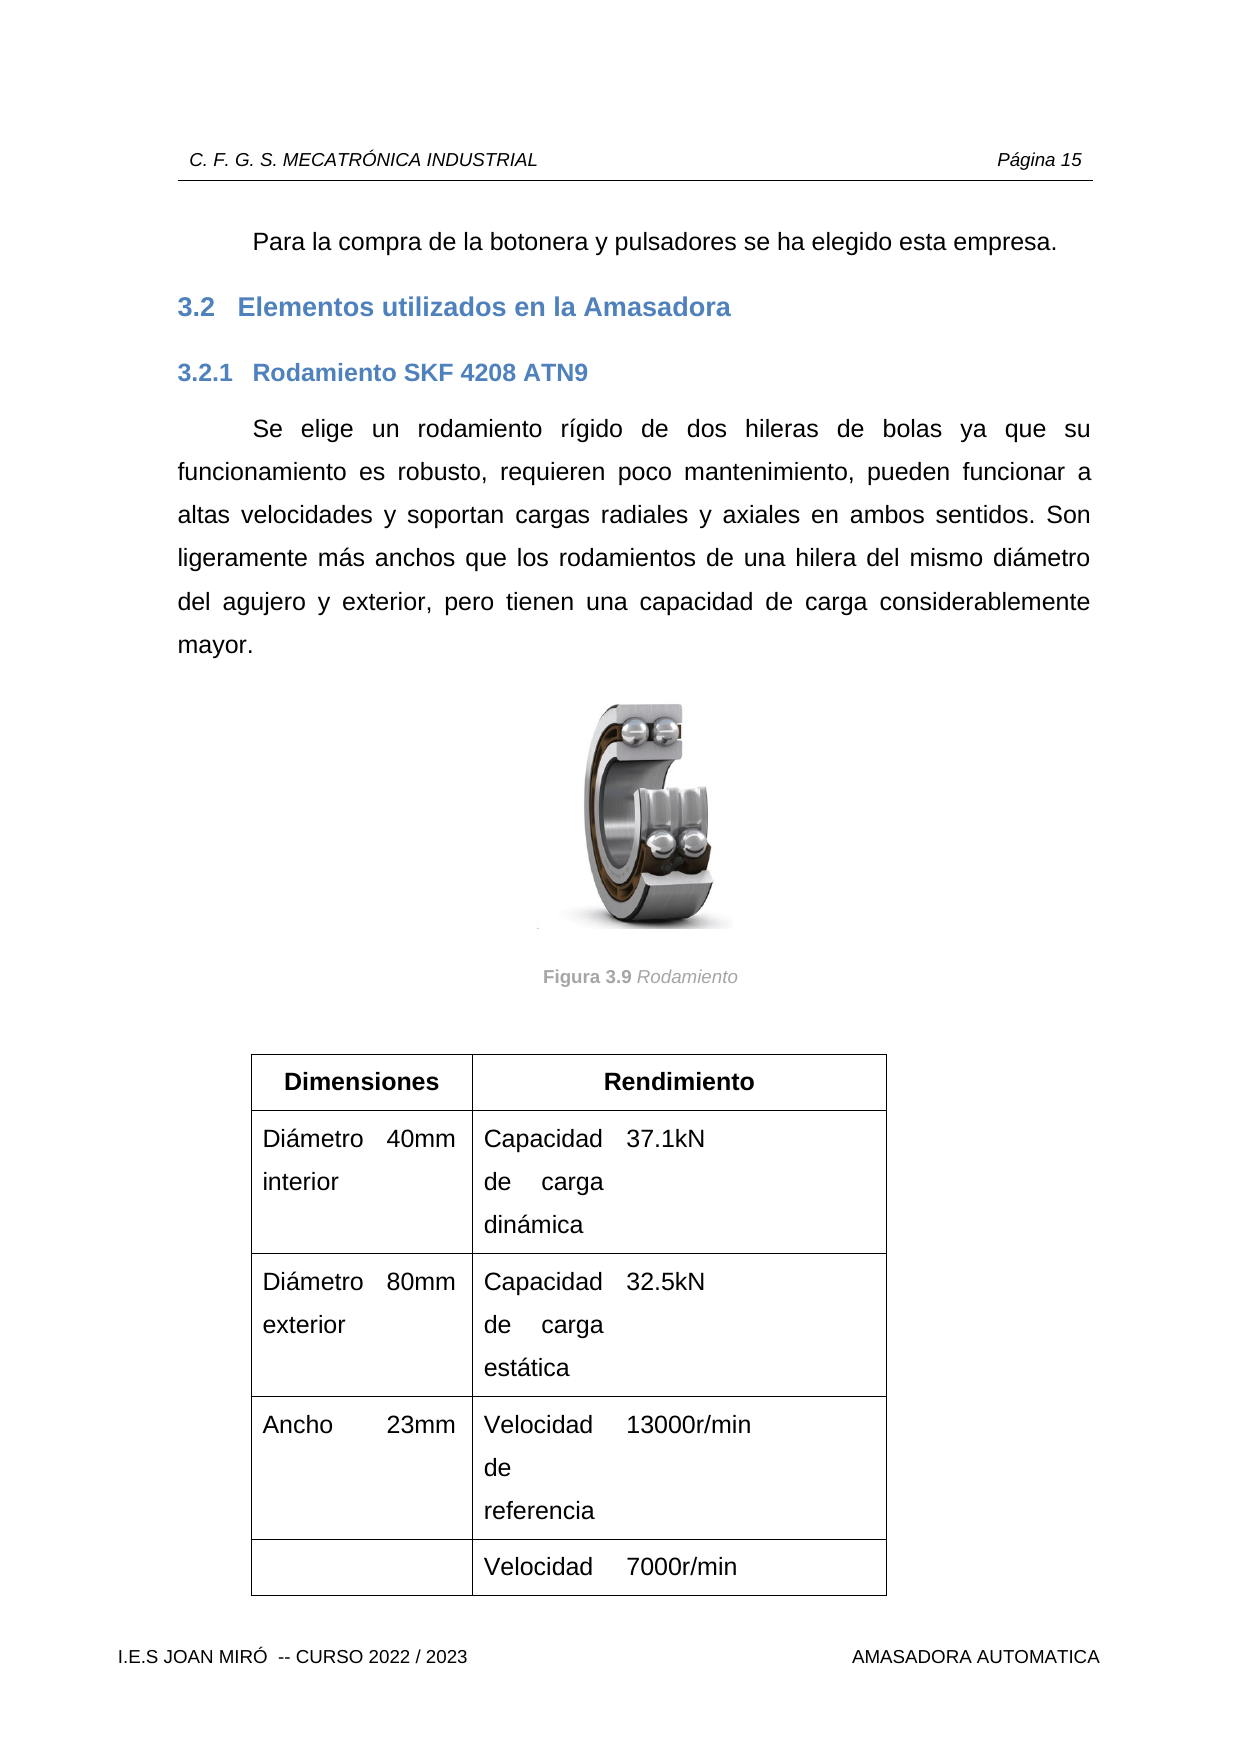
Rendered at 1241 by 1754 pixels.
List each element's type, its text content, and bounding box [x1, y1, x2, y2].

table_cell Velocidad limite [473, 1540, 615, 1595]
table_header Rendimiento [473, 1055, 886, 1110]
subtitle Elementos utilizados en la Amasadora [177, 291, 1092, 322]
table_cell 13000r/min [615, 1397, 886, 1539]
table_cell 40mm [375, 1111, 472, 1253]
table_cell 37.1kN [615, 1111, 886, 1253]
table_cell 80mm [375, 1254, 472, 1396]
table_cell [252, 1540, 375, 1595]
table_cell 23mm [375, 1397, 472, 1539]
table_cell Ancho [252, 1397, 375, 1539]
text Para la compra de la botonera y pulsadores se ha elegido esta empresa. [177, 227, 1092, 256]
table_cell [375, 1540, 472, 1595]
subtitle Rodamiento SKF 4208 ATN9 [177, 358, 1092, 387]
table_cell 7000r/min [615, 1540, 886, 1595]
picture [536, 685, 733, 929]
table_cell 32.5kN [615, 1254, 886, 1396]
table_header Dimensiones [252, 1055, 472, 1110]
text Se elige un rodamiento rígido de dos hileras de bolas ya que su funcionamiento es robusto, requieren poco mantenimiento, pueden funcionar a altas velocidades y soportan cargas radiales y axiales en ambos sentidos. Son ligeramente más anchos que los rodamientos de una hilera del mismo diámetro del agujero y exterior, pero tienen una capacidad de carga considerablemente mayor. [177, 414, 1092, 658]
table_cell Diámetro exterior [252, 1254, 375, 1396]
table_cell Capacidad de carga dinámica [473, 1111, 615, 1253]
table_cell Velocidad de referencia [473, 1397, 615, 1539]
table_cell Diámetro interior [252, 1111, 375, 1253]
table_cell Capacidad de carga estática [473, 1254, 615, 1396]
